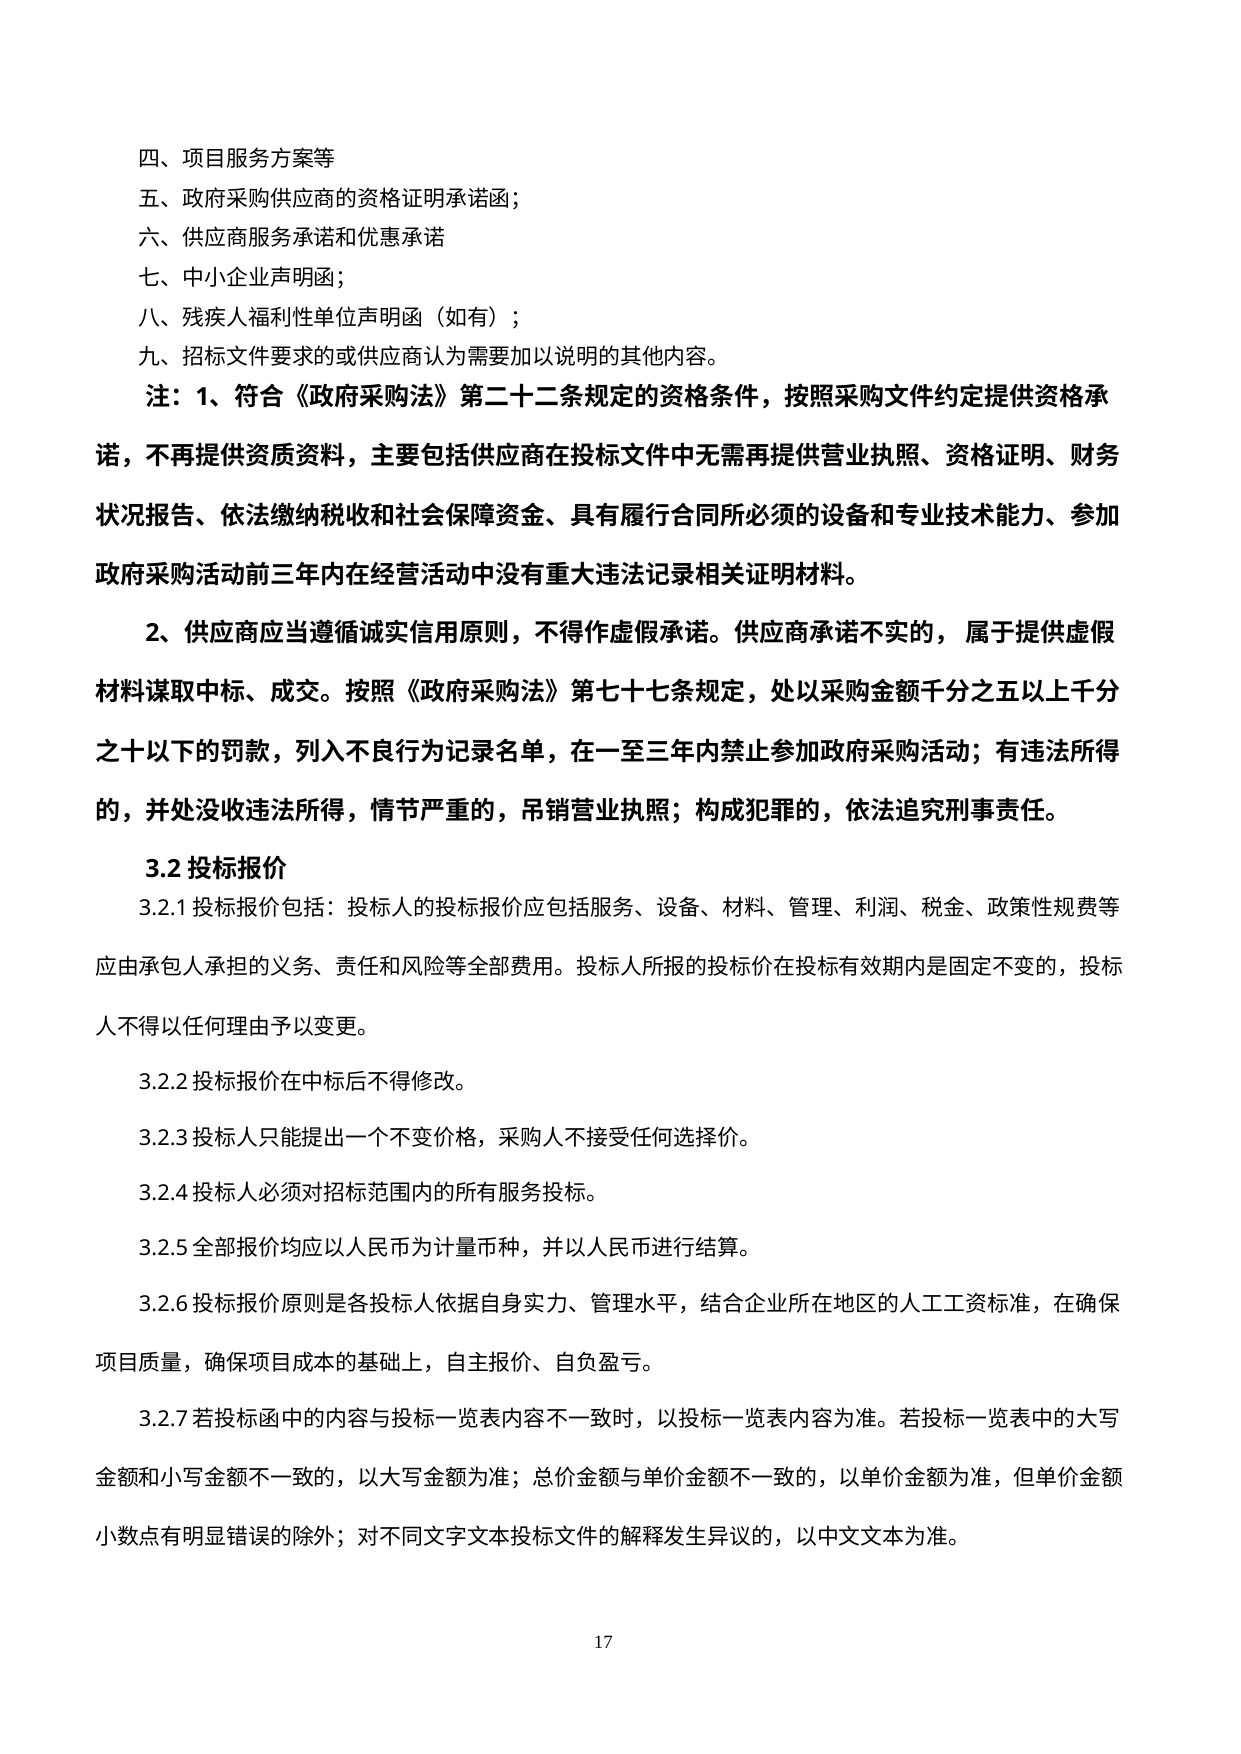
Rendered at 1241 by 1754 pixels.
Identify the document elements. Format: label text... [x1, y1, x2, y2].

text 七、中小企业声明函； [95, 256, 1124, 296]
text 九、招标文件要求的或供应商认为需要加以说明的其他内容。 [95, 335, 1124, 375]
text 3.2.1投标报价包括：投标人的投标报价应包括服务、设备、材料、管理、利润、税金、政策性规费等应由承包人承担的义务、责任和风险等全部费用。投标人所报的投标价在投标有效期内是固定不变的，投标人不得以任何理由予以变更。 [95, 886, 1124, 1044]
text 3.2.4投标人必须对招标范围内的所有服务投标。 [95, 1171, 1124, 1211]
text 四、项目服务方案等 [95, 137, 1124, 177]
text 3.2 投标报价 [95, 846, 1124, 886]
text 3.2.6投标报价原则是各投标人依据自身实力、管理水平，结合企业所在地区的人工工资标准，在确保项目质量，确保项目成本的基础上，自主报价、自负盈亏。 [95, 1282, 1124, 1381]
text 3.2.2投标报价在中标后不得修改。 [95, 1060, 1124, 1100]
text 3.2.5全部报价均应以人民币为计量币种，并以人民币进行结算。 [95, 1226, 1124, 1266]
text 3.2.7若投标函中的内容与投标一览表内容不一致时，以投标一览表内容为准。若投标一览表中的大写金额和小写金额不一致的，以大写金额为准；总价金额与单价金额不一致的，以单价金额为准，但单价金额小数点有明显错误的除外；对不同文字文本投标文件的解释发生异议的，以中文文本为准。 [95, 1397, 1124, 1555]
text 注：1、符合《政府采购法》第二十二条规定的资格条件，按照采购文件约定提供资格承诺，不再提供资质资料，主要包括供应商在投标文件中无需再提供营业执照、资格证明、财务状况报告、依法缴纳税收和社会保障资金、具有履行合同所必须的设备和专业技术能力、参加政府采购活动前三年内在经营活动中没有重大违法记录相关证明材料。 [95, 375, 1124, 592]
text 六、供应商服务承诺和优惠承诺 [95, 216, 1124, 256]
text 2、供应商应当遵循诚实信用原则，不得作虚假承诺。供应商承诺不实的， 属于提供虚假材料谋取中标、成交。按照《政府采购法》第七十七条规定，处以采购金额千分之五以上千分之十以下的罚款，列入不良行为记录名单，在一至三年内禁止参加政府采购活动；有违法所得的，并处没收违法所得，情节严重的，吊销营业执照；构成犯罪的，依法追究刑事责任。 [95, 611, 1124, 828]
text 五、政府采购供应商的资格证明承诺函； [95, 177, 1124, 216]
text 八、残疾人福利性单位声明函（如有）； [95, 296, 1124, 335]
text 3.2.3投标人只能提出一个不变价格，采购人不接受任何选择价。 [95, 1116, 1124, 1155]
